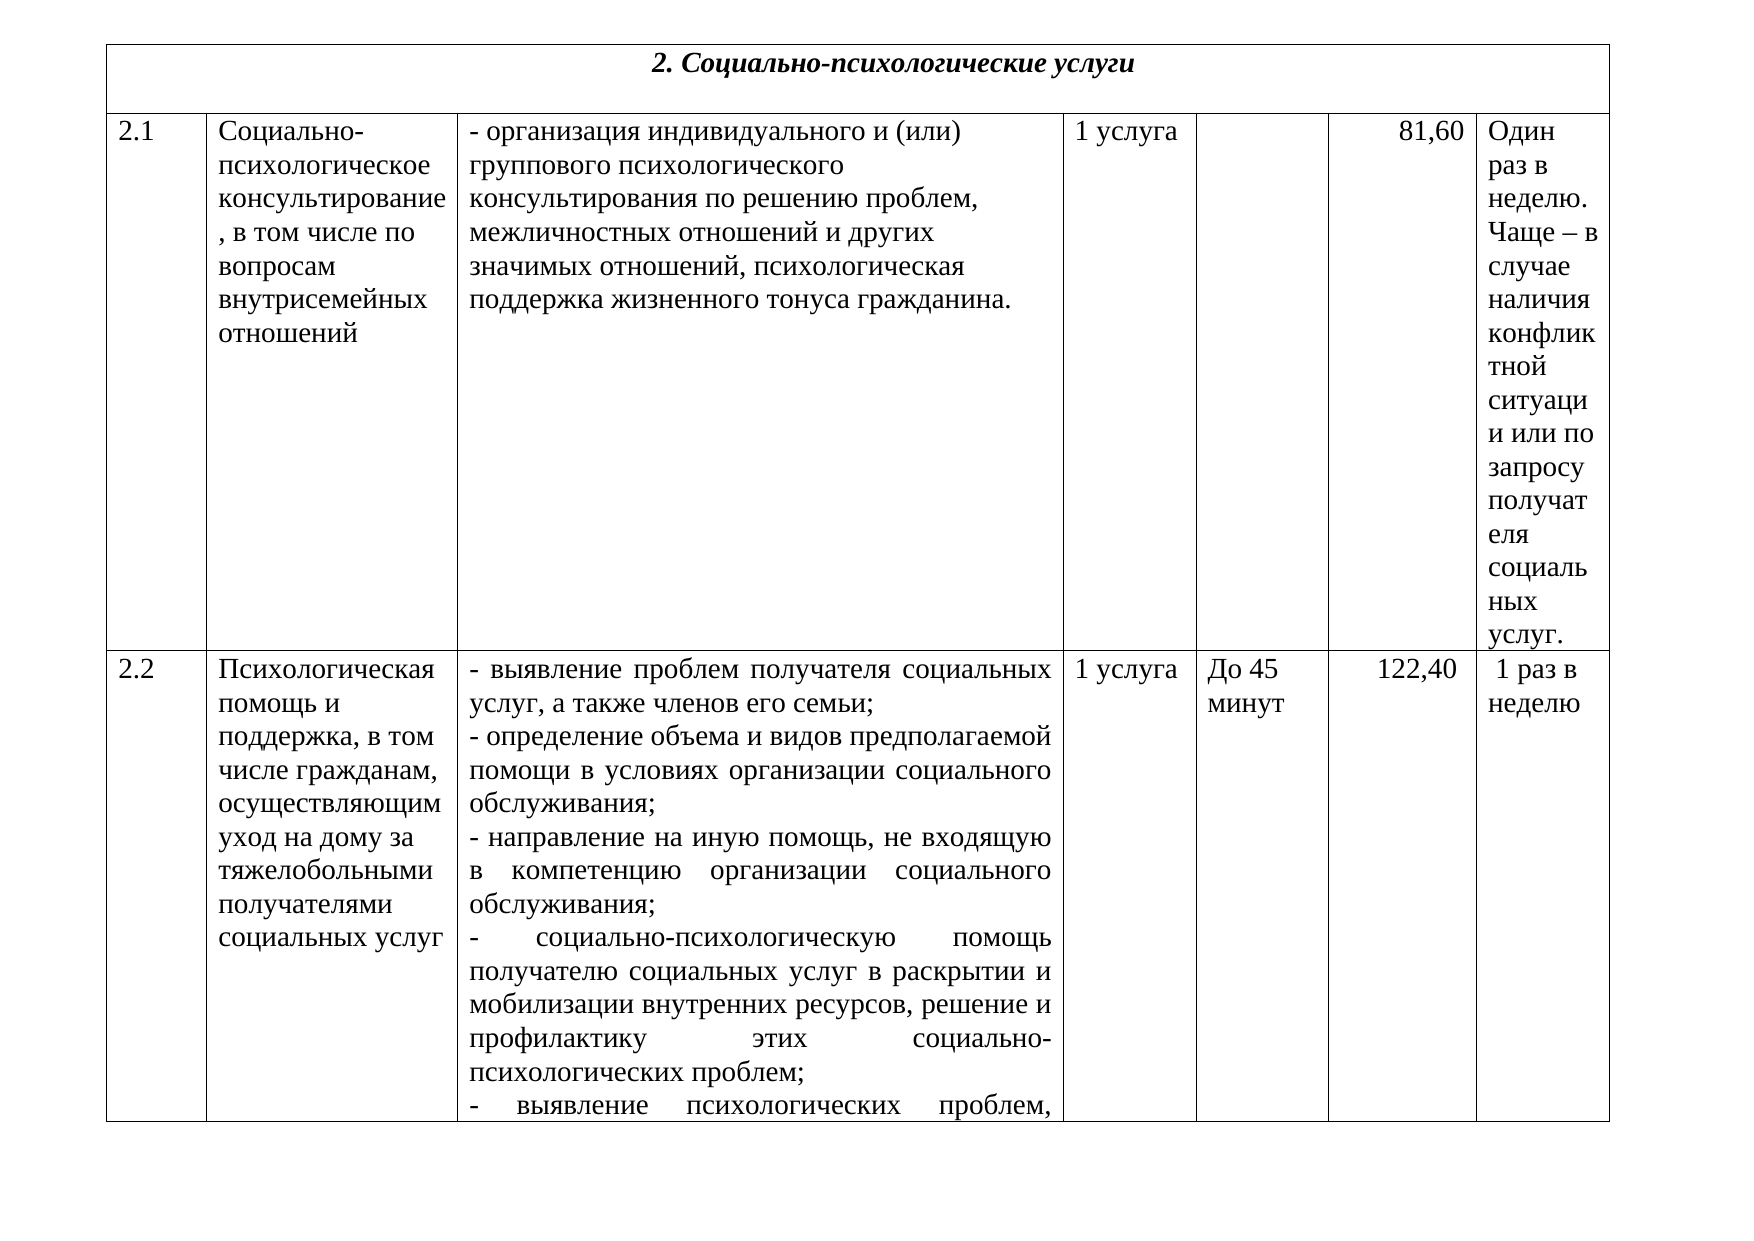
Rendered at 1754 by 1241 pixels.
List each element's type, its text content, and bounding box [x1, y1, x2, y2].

table_cell Социально-психологическое консультирование, в том числе по вопросам внутрисемейных отношений [207, 114, 457, 650]
table_cell 1 услуга [1064, 114, 1196, 650]
table_cell [1197, 114, 1328, 650]
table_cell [207, 651, 457, 1121]
table_cell 2.1 [107, 114, 206, 650]
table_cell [458, 651, 1063, 1121]
table_cell 81,60 [1329, 114, 1476, 650]
table_cell 2. Социально-психологические услуги [107, 45, 1609, 112]
table_cell Один раз в неделю. Чаще – в случае наличия конфликтной ситуации или по запросу получателя социальных услуг. [1477, 114, 1609, 650]
table_cell 2.2 [107, 651, 206, 1121]
table_cell 1 раз в неделю [1477, 651, 1609, 1121]
table_cell - организация индивидуального и (или) группового психологического консультирования по решению проблем, межличностных отношений и других значимых отношений, психологическая поддержка жизненного тонуса гражданина. [458, 114, 1063, 650]
table_cell 1 услуга [1064, 651, 1196, 1121]
table_cell До 45 минут [1197, 651, 1328, 1121]
table_cell 122,40 [1329, 651, 1476, 1121]
